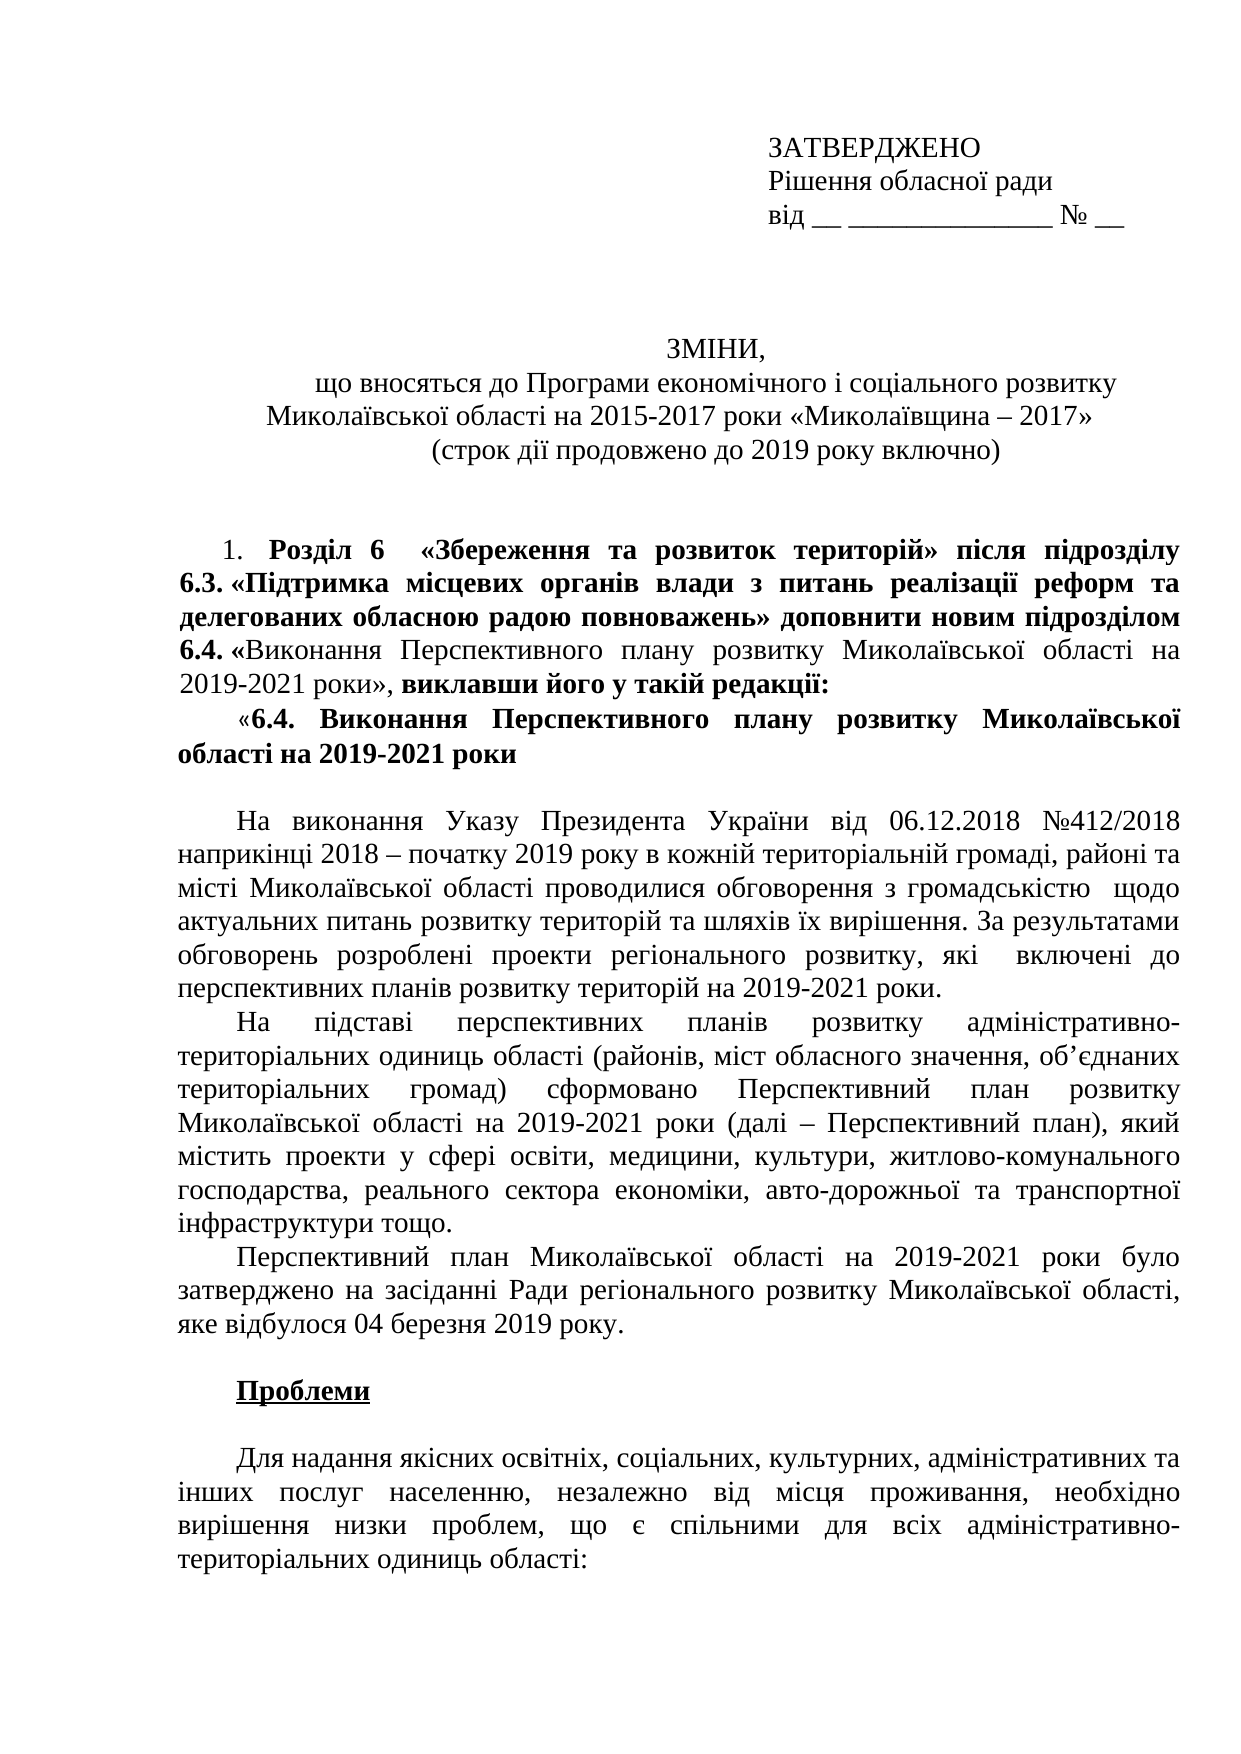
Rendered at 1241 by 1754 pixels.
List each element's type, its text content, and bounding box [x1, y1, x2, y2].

text (строк дії продовжено до 2019 року включно) [177, 432, 1181, 465]
text На виконання Указу Президента України від 06.12.2018 №412/2018 наприкінці 2018 – початку 2019 року в кожній територіальній громаді, районі та місті Миколаївської області проводилися обговорення з громадськістю щодо актуальних питань розвитку територій та шляхів їх вирішення. За результатами обговорень розроблені проекти регіонального розвитку, які включені до перспективних планів розвитку територій на 2019-2021 роки. [177, 803, 1181, 1004]
text На підставі перспективних планів розвитку адміністративно-територіальних одиниць області (районів, міст обласного значення, об’єднаних територіальних громад) сформовано Перспективний план розвитку Миколаївської області на 2019-2021 роки (далі – Перспективний план), який містить проекти у сфері освіти, медицини, культури, житлово-комунального господарства, реального сектора економіки, авто-дорожньої та транспортної інфраструктури тощо. [177, 1004, 1181, 1239]
text Для надання якісних освітніх, соціальних, культурних, адміністративних та інших послуг населенню, незалежно від місця проживання, необхідно вирішення низки проблем, що є спільними для всіх адміністративно-територіальних одиниць області: [177, 1440, 1181, 1574]
text Перспективний план Миколаївської області на 2019-2021 роки було затверджено на засіданні Ради регіонального розвитку Миколаївської області, яке відбулося 04 березня 2019 року. [177, 1239, 1181, 1339]
text що вносяться до Програми економічного і соціального розвитку Миколаївської області на 2015-2017 роки «Миколаївщина – 2017» [177, 365, 1181, 432]
text ЗМІНИ, [177, 331, 1181, 365]
text ЗАТВЕРДЖЕНО [767, 130, 1181, 163]
text 1. Розділ 6 «Збереження та розвиток територій» після підрозділу 6.3. «Підтримка місцевих органів влади з питань реалізації реформ та делегованих обласною радою повноважень» доповнити новим підрозділом 6.4. «Виконання Перспективного плану розвитку Миколаївської області на 2019-2021 роки», виклавши його у такій редакції: [179, 632, 1181, 700]
text «6.4. Виконання Перспективного плану розвитку Миколаївської області на 2019-2021 роки [177, 700, 1181, 769]
text від __ ______________ № __ [767, 197, 1181, 231]
text Рішення обласної ради [767, 163, 1181, 197]
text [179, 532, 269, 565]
text Проблеми [177, 1373, 1181, 1407]
